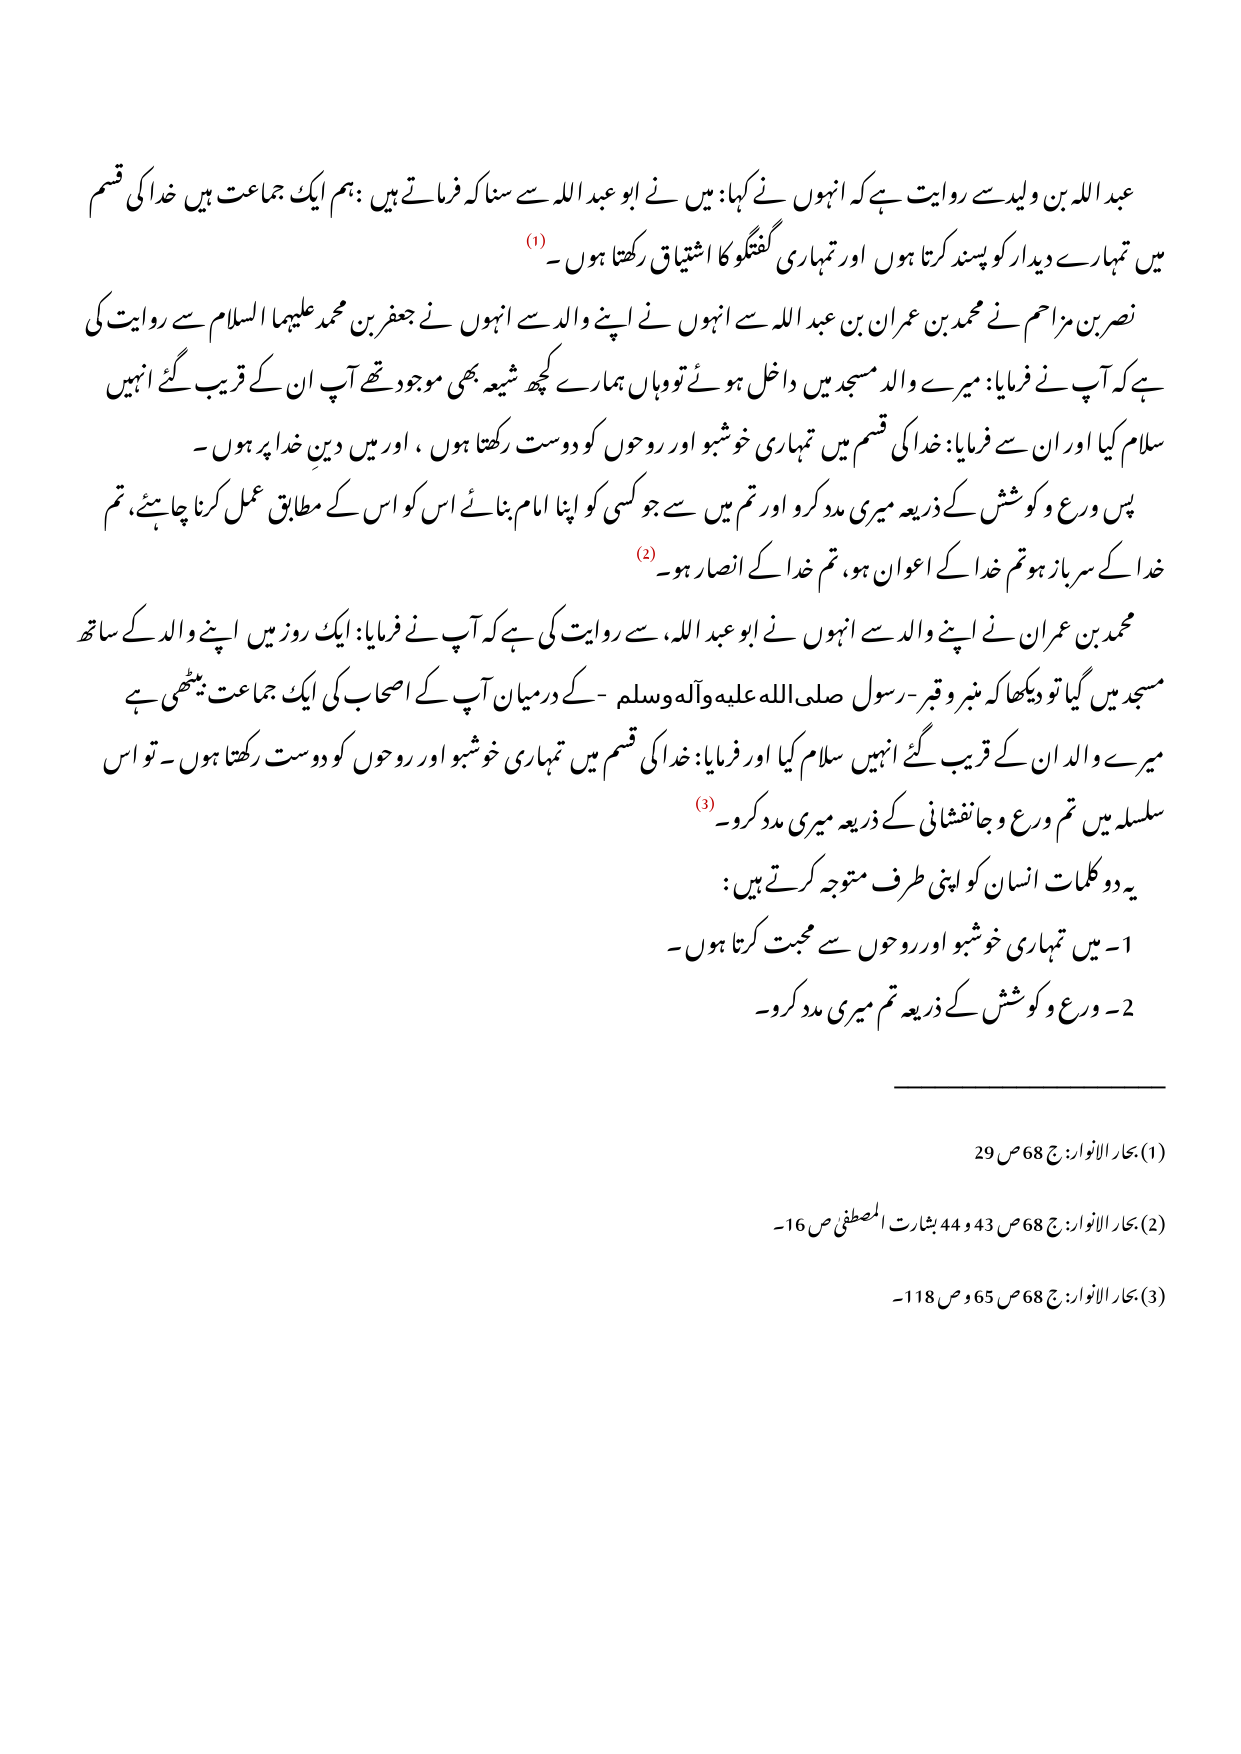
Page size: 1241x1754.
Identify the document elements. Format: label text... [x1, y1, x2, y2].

text عبد اللہ بن ولیدسے روایت ہے کہ انہوں نے کہا: میں نے ابو عبد اللہ سے سنا کہ فرماتے ہیں :ہم ایک جماعت ہیں خدا کی قسم میں تمہارے دیدار کو پسند کرتا ہوں اور تمہاری گفتگو کا اشتیاق رکھتا ہوں ۔(1) [75, 156, 1165, 281]
text محمد بن عمران نے اپنے والد سے انہوں نے ابو عبد اللہ، سے روایت کی ہے کہ آپ نے فرمایا: ایک روز میں اپنے والد کے ساتھ مسجد میں گیا تو دیکھا کہ منبر و قبر -رسول صلى‌الله‌عليه‌وآله‌وسلم -کے درمیان آپ کے اصحاب کی ایک جماعت بیٹھی ہے میرے والد ان کے قریب گئے انہیں سلام کیا اور فرمایا: خدا کی قسم میں تمہاری خوشبو اور روحوں کو دوست رکھتا ہوں ۔ تو اس سلسلہ میں تم ورع و جانفشانی کے ذریعہ میری مدد کرو۔(3) [75, 594, 1165, 844]
text یہ دو کلمات انسان کو اپنی طرف متوجہ کرتے ہیں : [75, 844, 1165, 906]
text (1) بحار الانوار: ج 68 ص 29 [75, 1124, 1165, 1171]
text 2۔ ورع و کوشش کے ذریعہ تم میری مدد کرو۔ [75, 969, 1165, 1031]
text ____________________ [75, 1031, 1165, 1099]
text (2) بحار الانوار: ج 68 ص 43 و 44 بشارت المصطفیٰ ص 16۔ [75, 1196, 1165, 1243]
text نصر بن مزاحم نے محمد بن عمران بن عبد اللہ سے انہوں نے اپنے والد سے انہوں نے جعفر بن محمدعلیہما السلام سے روایت کی ہے کہ آپ نے فرمایا: میرے والد مسجد میں داخل ہو ئے تووہاں ہمارے کچھ شیعہ بھی موجود تھے آپ ان کے قریب گئے انہیں سلام کیا اور ان سے فرمایا: خدا کی قسم میں تمہاری خوشبو اور روحوں کو دوست رکھتا ہوں ، اور میں دینِ خدا پر ہوں ۔ [75, 281, 1165, 469]
text پس ورع و کوشش کے ذریعہ میری مدد کرو اور تم میں سے جو کسی کو اپنا امام بنائے اس کو اس کے مطابق عمل کرنا چاہئے، تم خدا کے سرباز ہوتم خدا کے اعوان ہو، تم خدا کے انصار ہو۔(2) [75, 469, 1165, 594]
text 1۔ میں تمہاری خوشبو اورروحوں سے محبت کرتا ہوں ۔ [75, 906, 1165, 969]
text (3) بحار الانوار: ج 68 ص 65 و ص 118۔ [75, 1268, 1165, 1314]
